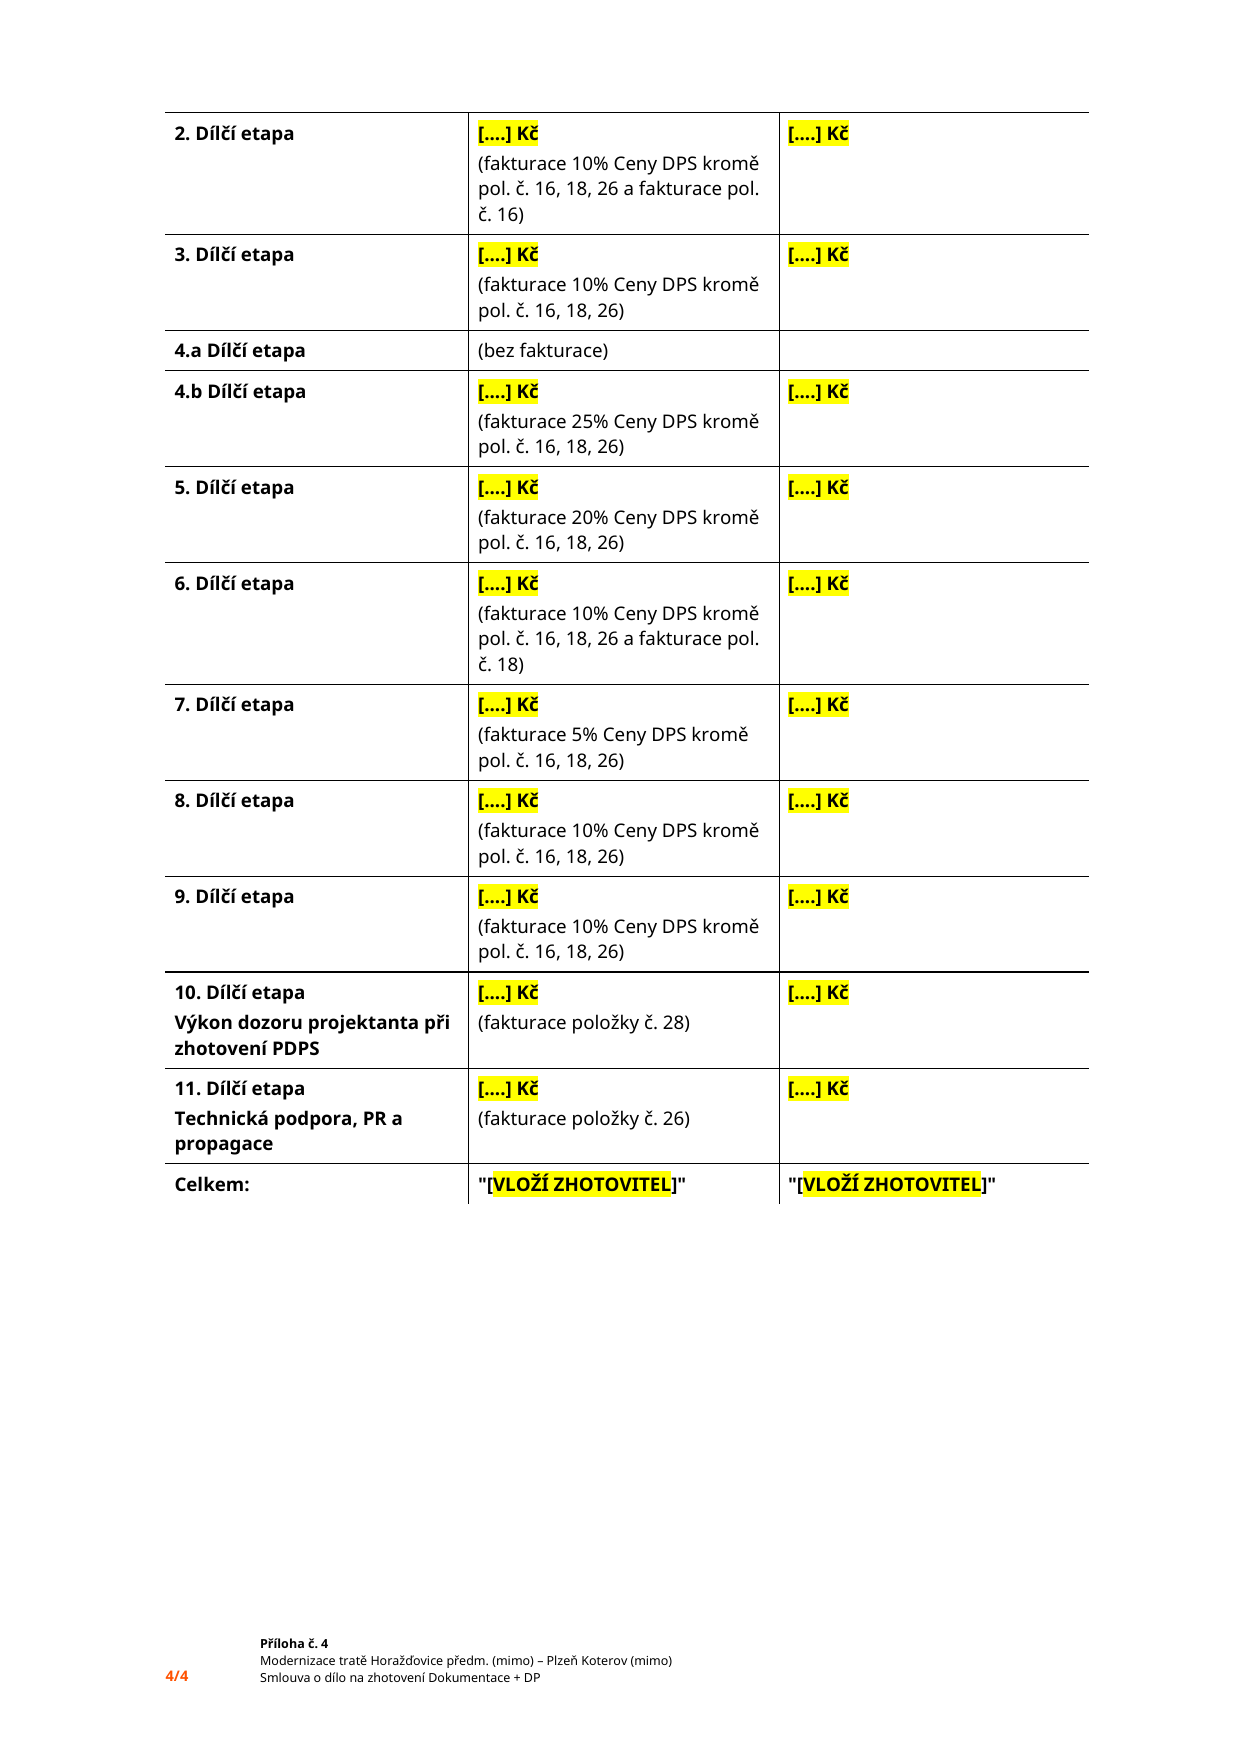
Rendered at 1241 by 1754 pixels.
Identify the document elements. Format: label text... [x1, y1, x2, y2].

table_cell Celkem: [165, 1164, 468, 1204]
table_cell 8. Dílčí etapa [165, 781, 468, 876]
table_cell 11. Dílčí etapa Technická podpora, PR a propagace [165, 1069, 468, 1163]
table_cell 2. Dílčí etapa [165, 113, 468, 234]
table_cell [....] Kč [780, 235, 1089, 329]
table_cell 3. Dílčí etapa [165, 235, 468, 329]
table_cell [780, 331, 1089, 370]
table_cell 7. Dílčí etapa [165, 685, 468, 779]
table_cell (bez fakturace) [469, 331, 779, 370]
table_cell 6. Dílčí etapa [165, 563, 468, 684]
table_cell [....] Kč [780, 973, 1089, 1067]
table_cell [....] Kč [780, 781, 1089, 876]
table_cell [....] Kč (fakturace 10% Ceny DPS kromě pol. č. 16, 18, 26) [469, 781, 779, 876]
table_cell [....] Kč (fakturace 20% Ceny DPS kromě pol. č. 16, 18, 26) [469, 467, 779, 562]
table_cell [....] Kč (fakturace 10% Ceny DPS kromě pol. č. 16, 18, 26) [469, 235, 779, 329]
table_cell [....] Kč (fakturace položky č. 28) [469, 973, 779, 1067]
table_cell [....] Kč (fakturace 10% Ceny DPS kromě pol. č. 16, 18, 26 a fakturace pol. č. 18) [469, 563, 779, 684]
table_cell 10. Dílčí etapa Výkon dozoru projektanta při zhotovení PDPS [165, 973, 468, 1067]
table_cell [....] Kč [780, 877, 1089, 971]
table_cell 9. Dílčí etapa [165, 877, 468, 971]
table_cell [....] Kč (fakturace položky č. 26) [469, 1069, 779, 1163]
table_cell "[VLOŽÍ ZHOTOVITEL]" [469, 1164, 779, 1204]
table_cell 4.b Dílčí etapa [165, 371, 468, 466]
table_cell "[VLOŽÍ ZHOTOVITEL]" [780, 1164, 1089, 1204]
table_cell [....] Kč [780, 685, 1089, 779]
table_cell [....] Kč [780, 563, 1089, 684]
table_cell [....] Kč [780, 113, 1089, 234]
table_cell [....] Kč (fakturace 25% Ceny DPS kromě pol. č. 16, 18, 26) [469, 371, 779, 466]
table_cell [....] Kč (fakturace 5% Ceny DPS kromě pol. č. 16, 18, 26) [469, 685, 779, 779]
table_cell [....] Kč [780, 1069, 1089, 1163]
table_cell [....] Kč [780, 467, 1089, 562]
table_cell 4.a Dílčí etapa [165, 331, 468, 370]
table_cell [....] Kč (fakturace 10% Ceny DPS kromě pol. č. 16, 18, 26) [469, 877, 779, 971]
table_cell [....] Kč (fakturace 10% Ceny DPS kromě pol. č. 16, 18, 26 a fakturace pol. č. 16) [469, 113, 779, 234]
table_cell 5. Dílčí etapa [165, 467, 468, 562]
table_cell [....] Kč [780, 371, 1089, 466]
